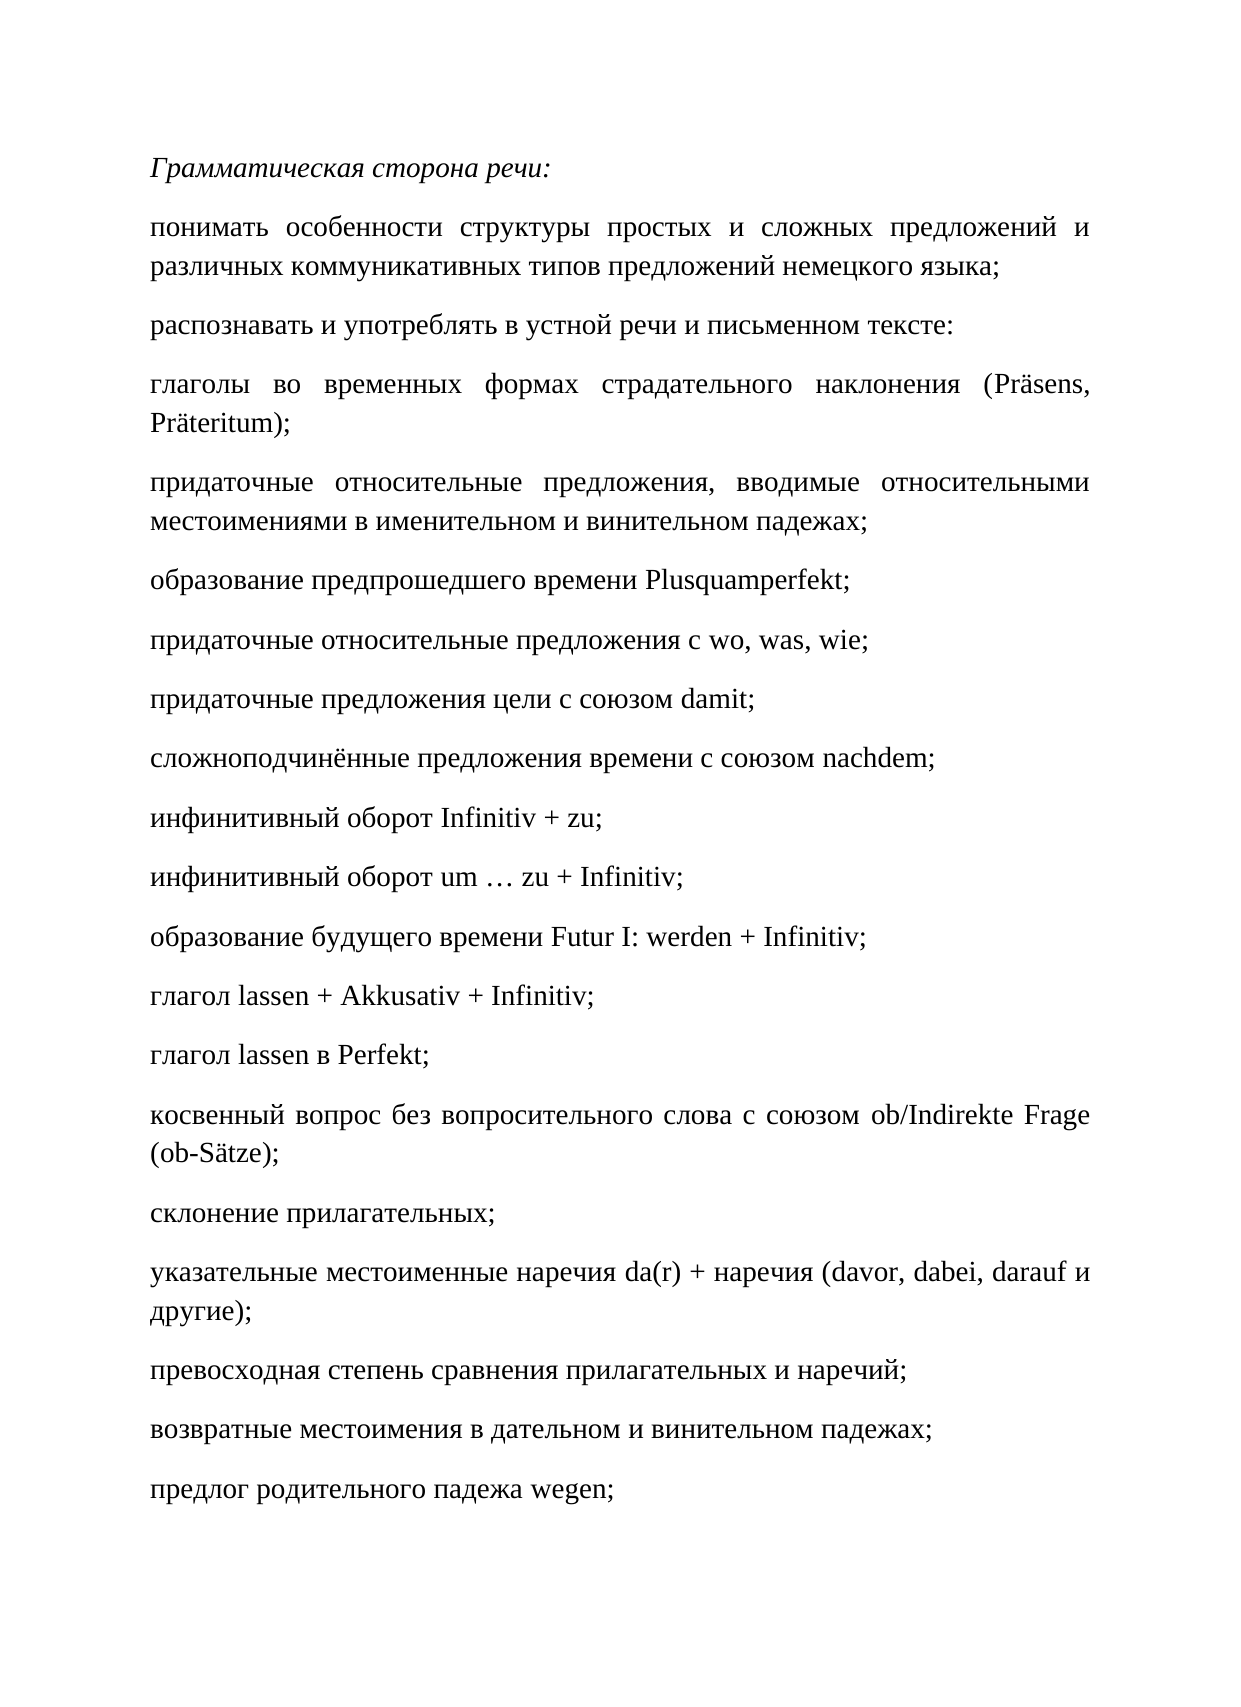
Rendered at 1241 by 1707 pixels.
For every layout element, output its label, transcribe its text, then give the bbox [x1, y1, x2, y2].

text инфинитивный оборот Infinitiv + zu; [150, 800, 1090, 833]
text сложноподчинённые предложения времени с союзом nachdem; [150, 741, 1090, 774]
text глагол lassen + Akkusativ + Infinitiv; [150, 978, 1090, 1012]
text Грамматическая сторона речи: [150, 150, 1090, 183]
text придаточные относительные предложения с wo, was, wie; [150, 622, 1090, 655]
text придаточные предложения цели с союзом damit; [150, 681, 1090, 715]
text глагол lassen в Perfekt; [150, 1037, 1090, 1071]
text инфинитивный оборот um … zu + Infinitiv; [150, 859, 1090, 893]
text предлог родительного падежа wegen; [150, 1471, 1090, 1504]
text придаточные относительные предложения, вводимые относительными местоимениями в именительном и винительном падежах; [150, 464, 1090, 537]
text образование будущего времени Futur I: werden + Infinitiv; [150, 919, 1090, 952]
text косвенный вопрос без вопросительного слова с союзом ob/Indirekte Frage (ob-Sätze); [150, 1097, 1090, 1169]
text указательные местоименные наречия da(r) + наречия (davor, dabei, darauf и другие); [150, 1254, 1090, 1326]
text образование предпрошедшего времени Plusquamperfekt; [150, 562, 1090, 596]
text превосходная степень сравнения прилагательных и наречий; [150, 1352, 1090, 1386]
text возвратные местоимения в дательном и винительном падежах; [150, 1411, 1090, 1445]
text понимать особенности структуры простых и сложных предложений и различных коммуникативных типов предложений немецкого языка; [150, 209, 1090, 281]
text склонение прилагательных; [150, 1195, 1090, 1228]
text распознавать и употреблять в устной речи и письменном тексте: [150, 307, 1090, 341]
text глаголы во временных формах страдательного наклонения (Präsens, Präteritum); [150, 367, 1090, 439]
